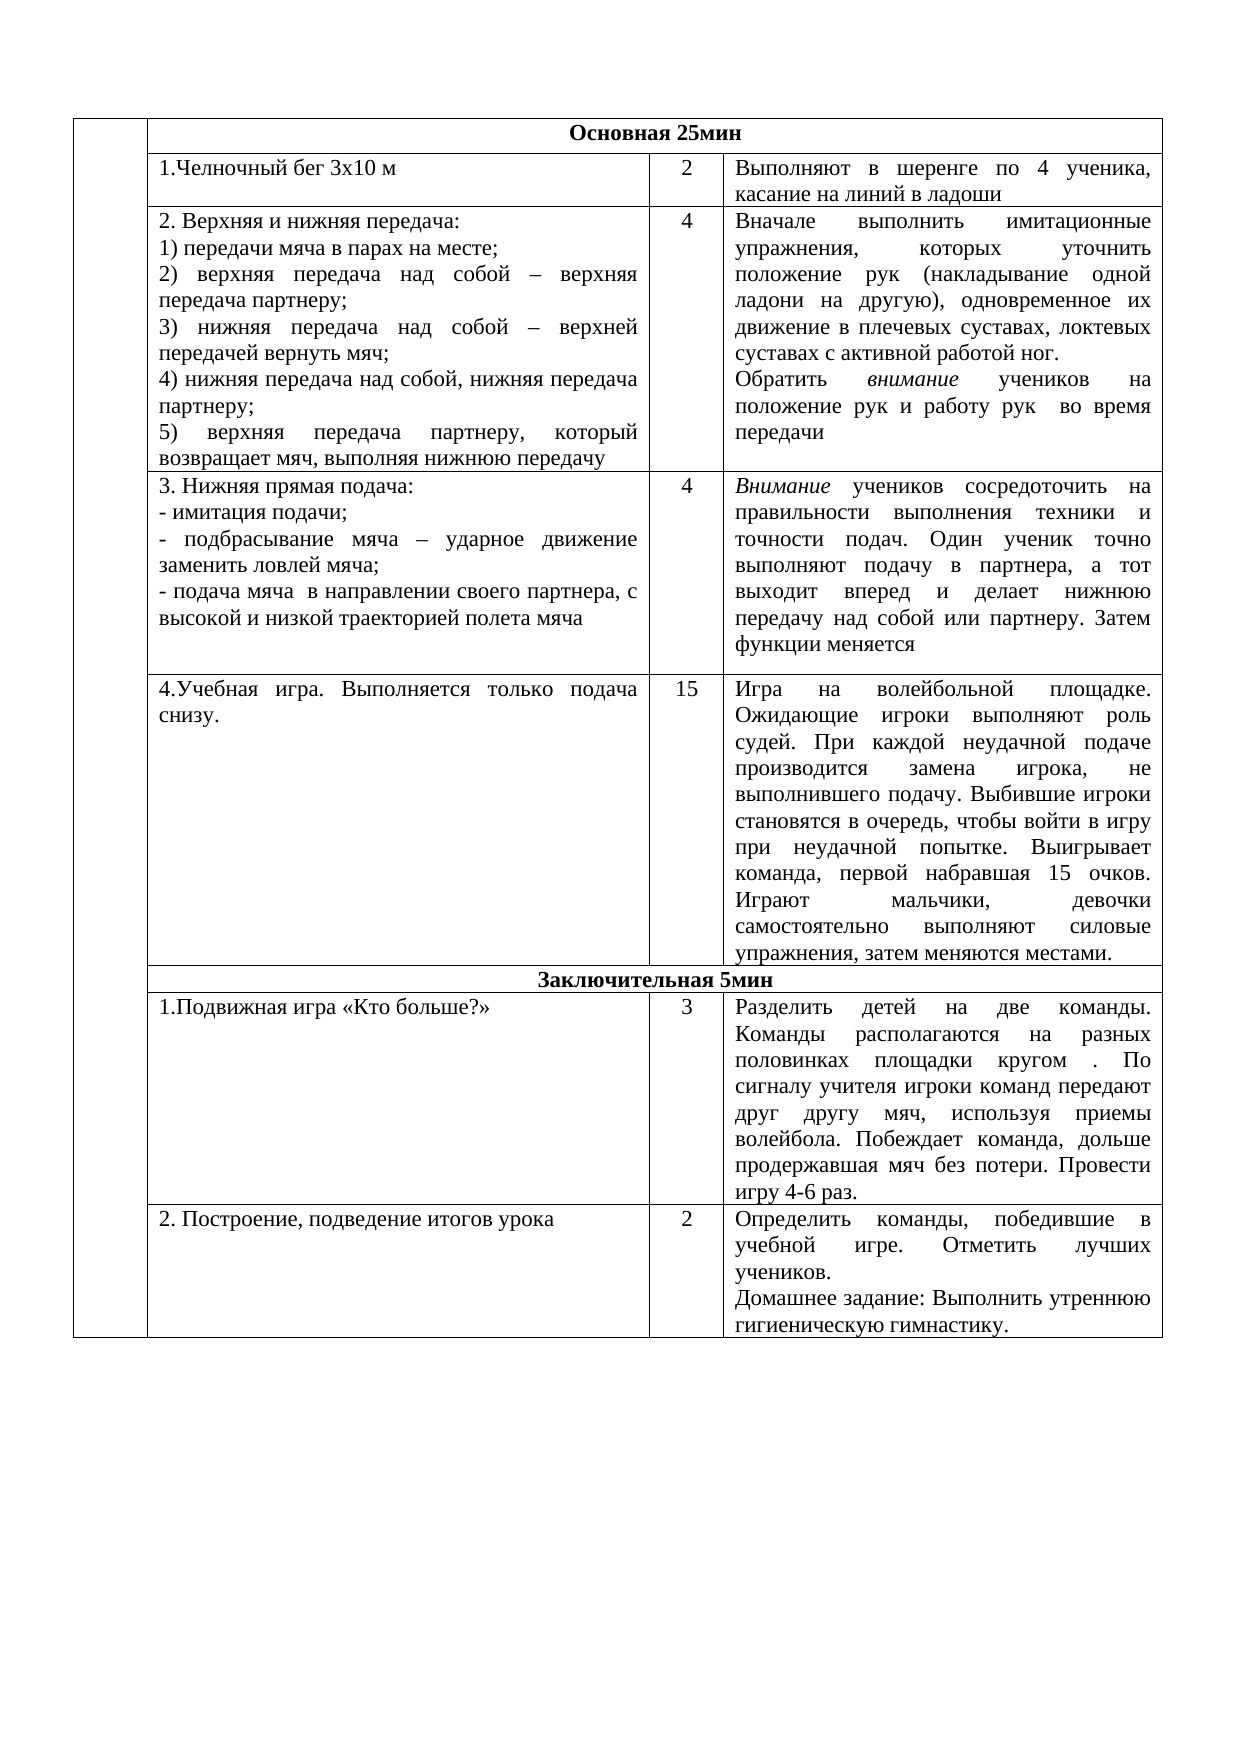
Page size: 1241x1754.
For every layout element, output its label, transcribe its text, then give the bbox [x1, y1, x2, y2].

table_cell 2. Верхняя и нижняя передача: 1) передачи мяча в парах на месте; 2) верхняя передача над собой – верхняя передача партнеру; 3) нижняя передача над собой – верхней передачей вернуть мяч; 4) нижняя передача над собой, нижняя передача партнеру; 5) верхняя передача партнеру, который возвращает мяч, выполняя нижнюю передачу [148, 207, 649, 471]
table_cell 1.Челночный бег 3х10 м [148, 154, 649, 206]
table_cell 3. Нижняя прямая подача: - имитация подачи; - подбрасывание мяча – ударное движение заменить ловлей мяча; - подача мяча в направлении своего партнера, с высокой и низкой траекторией полета мяча [148, 472, 649, 674]
table_cell 2. Построение, подведение итогов урока [148, 1205, 649, 1337]
table_cell Игра на волейбольной площадке. Ожидающие игроки выполняют роль судей. При каждой неудачной подаче производится замена игрока, не выполнившего подачу. Выбившие игроки становятся в очередь, чтобы войти в игру при неудачной попытке. Выигрывает команда, первой набравшая 15 очков. Играют мальчики, девочки самостоятельно выполняют силовые упражнения, затем меняются местами. [724, 675, 1162, 965]
table_cell 2 [650, 1205, 723, 1337]
table_cell 4 [650, 472, 723, 674]
table_cell Выполняют в шеренге по 4 ученика, касание на линий в ладоши [724, 154, 1162, 206]
table_cell Основная 25мин [148, 119, 1162, 152]
table_cell Вначале выполнить имитационные упражнения, которых уточнить положение рук (накладывание одной ладони на другую), одновременное их движение в плечевых суставах, локтевых суставах с активной работой ног. Обратить внимание учеников на положение рук и работу рук во время передачи [724, 207, 1162, 471]
table_cell Внимание учеников сосредоточить на правильности выполнения техники и точности подач. Один ученик точно выполняют подачу в партнера, а тот выходит вперед и делает нижнюю передачу над собой или партнеру. Затем функции меняется [724, 472, 1162, 674]
table_cell 4 [650, 207, 723, 471]
table_cell Заключительная 5мин [148, 966, 1162, 992]
table_cell 1.Подвижная игра «Кто больше?» [148, 993, 649, 1204]
table_cell Определить команды, победившие в учебной игре. Отметить лучших учеников. Домашнее задание: Выполнить утреннюю гигиеническую гимнастику. [724, 1205, 1162, 1337]
table_cell Разделить детей на две команды. Команды располагаются на разных половинках площадки кругом . По сигналу учителя игроки команд передают друг другу мяч, используя приемы волейбола. Побеждает команда, дольше продержавшая мяч без потери. Провести игру 4-6 раз. [724, 993, 1162, 1204]
table_cell 4.Учебная игра. Выполняется только подача снизу. [148, 675, 649, 965]
table_cell 2 [650, 154, 723, 206]
table_cell 3 [650, 993, 723, 1204]
table_cell 15 [650, 675, 723, 965]
